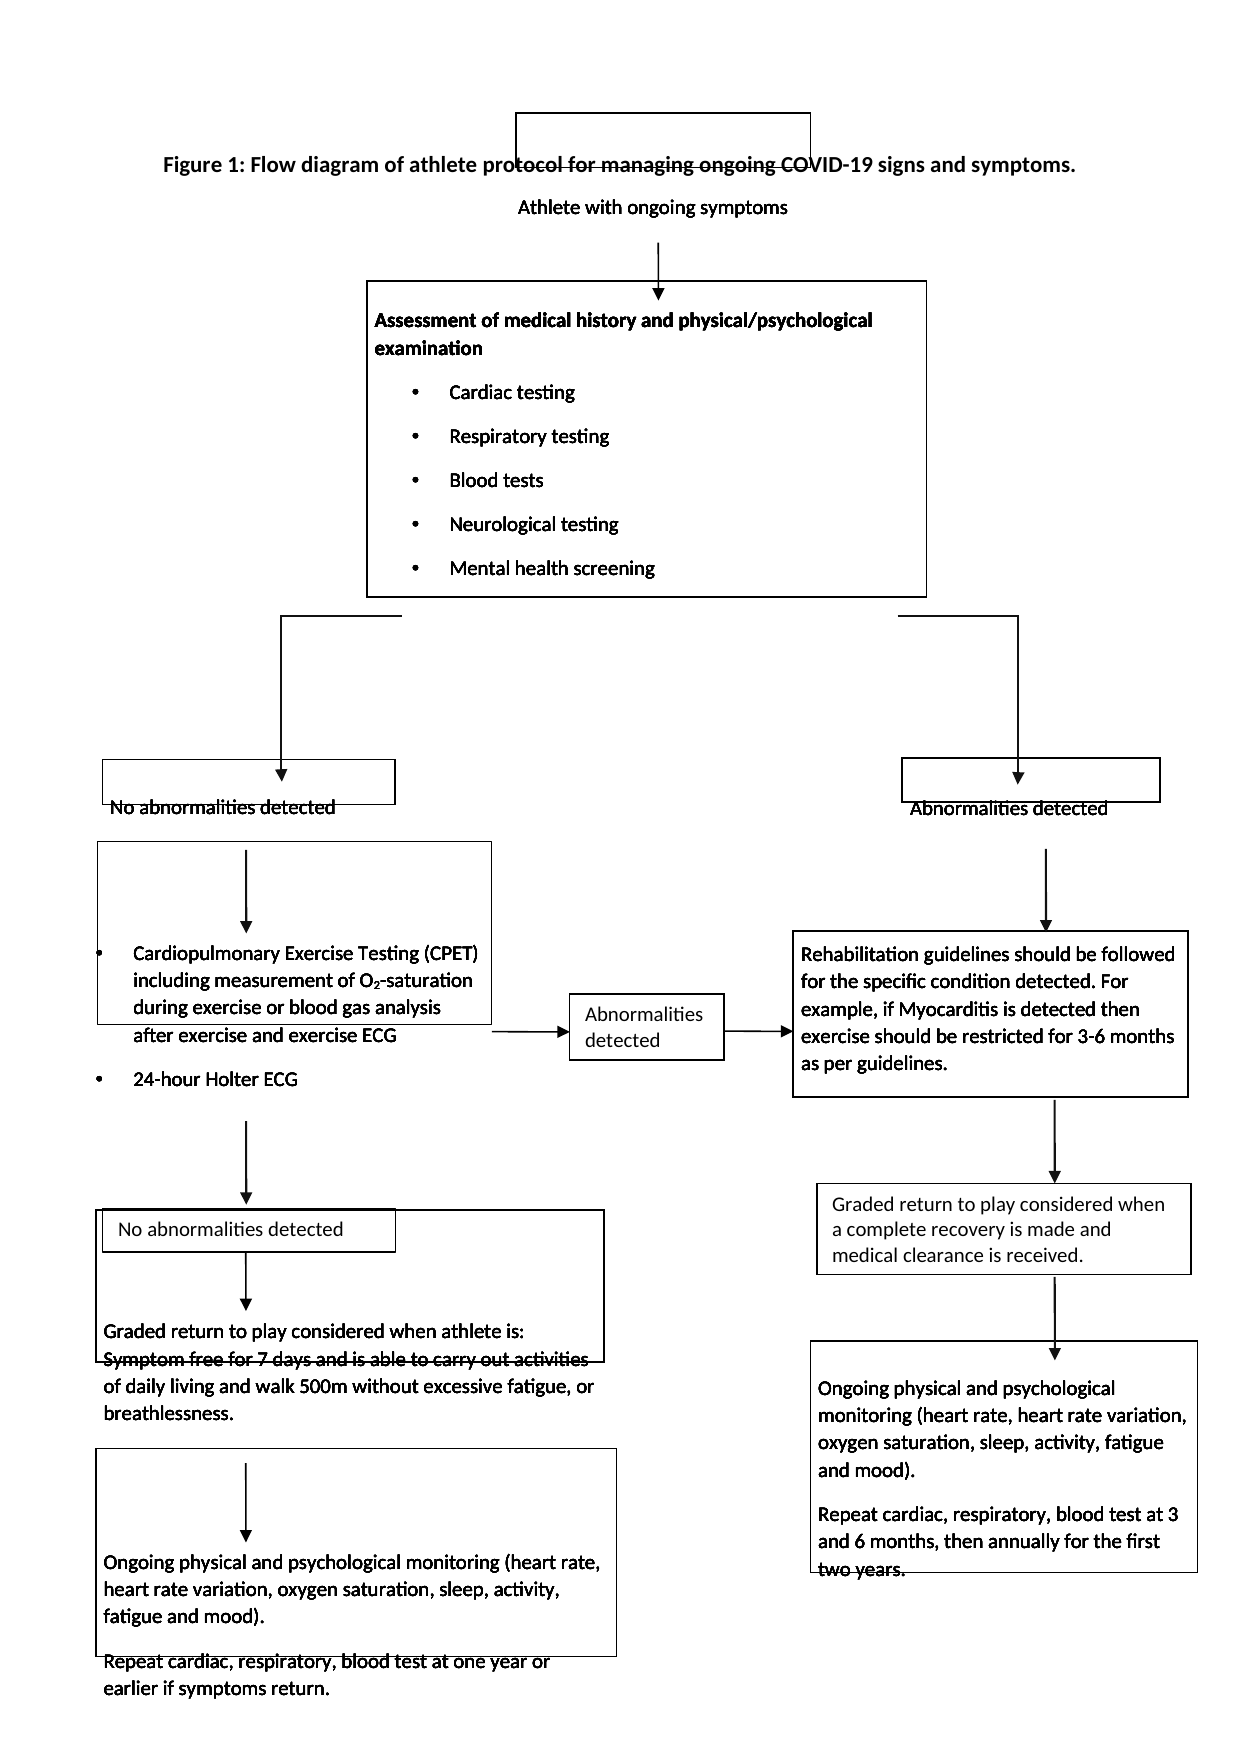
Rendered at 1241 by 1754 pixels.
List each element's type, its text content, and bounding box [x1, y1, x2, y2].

text Figure 1: Flow diagram of athlete protocol for managing ongoing COVID-19 signs and symptoms. [150, 150, 1090, 178]
